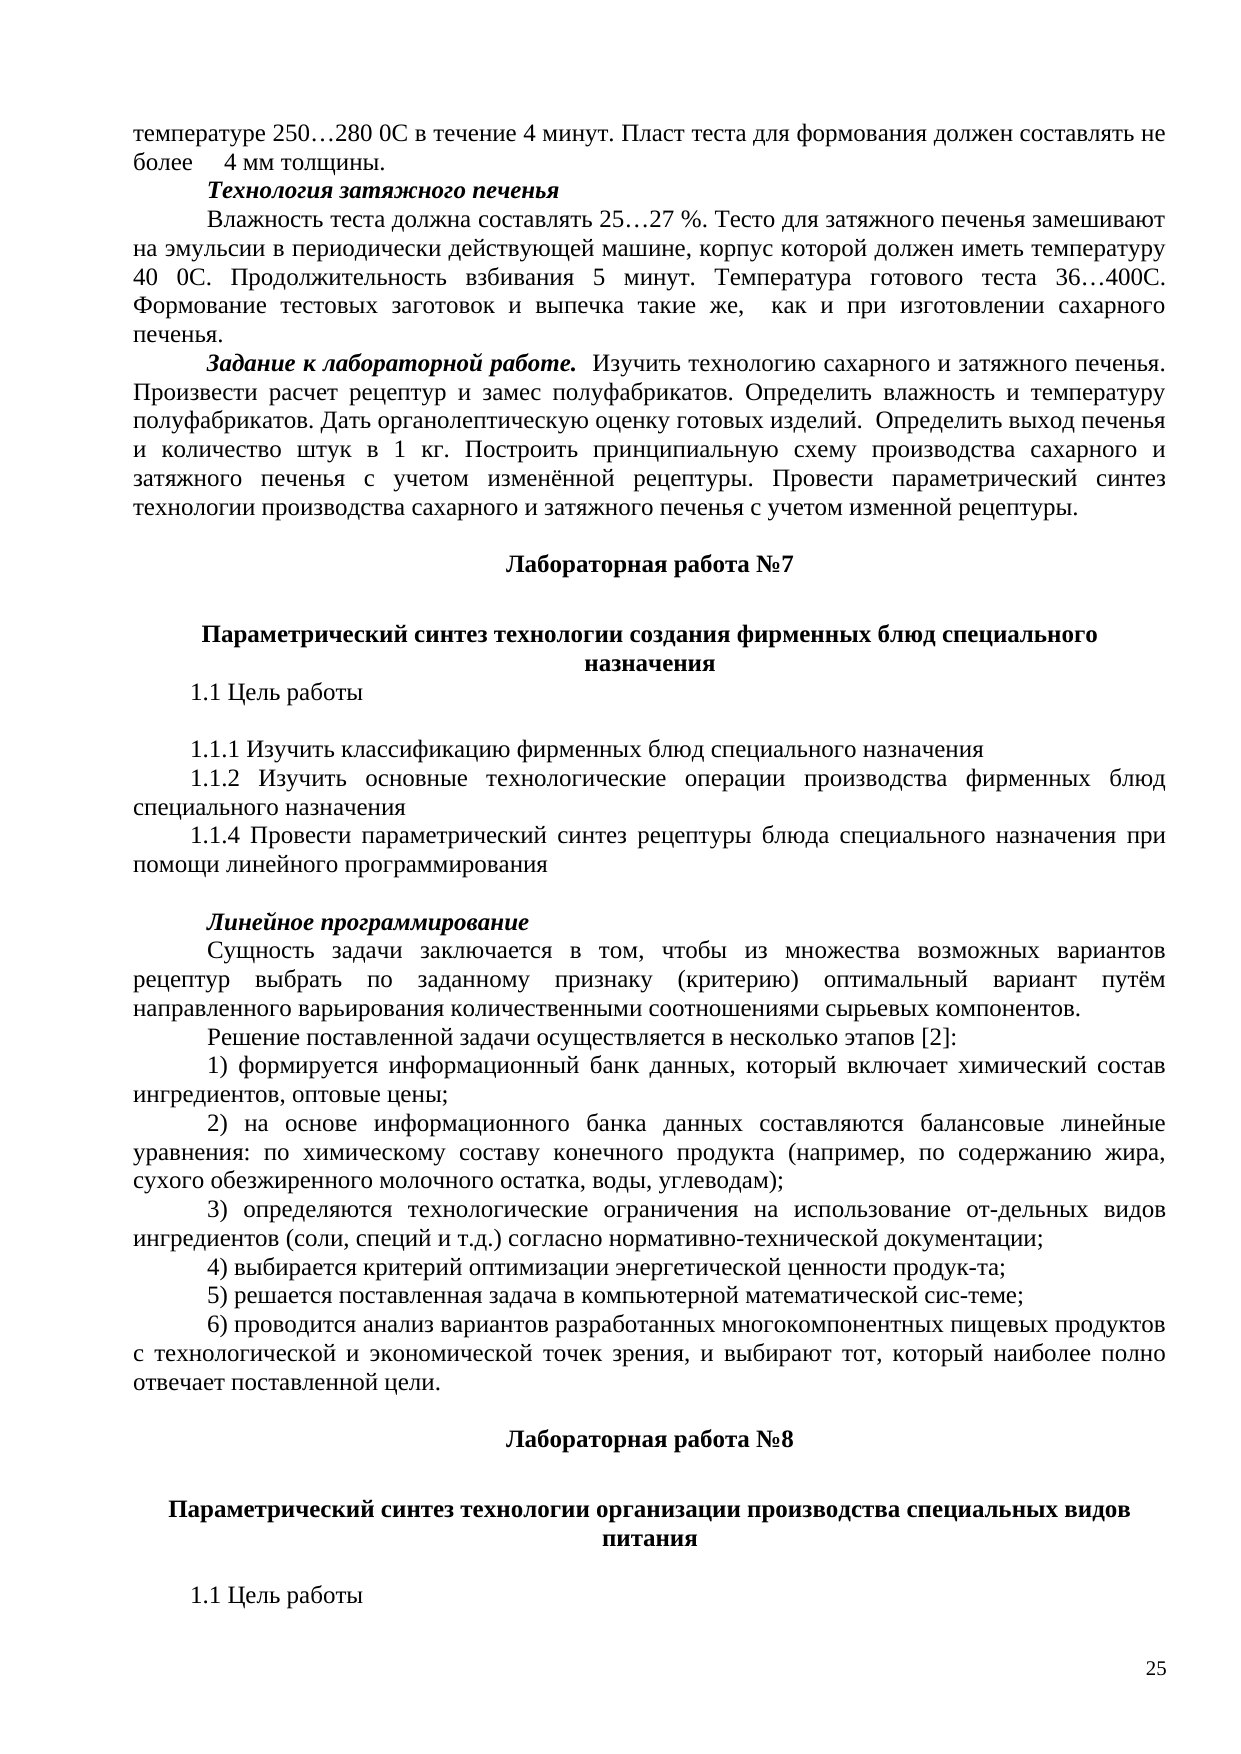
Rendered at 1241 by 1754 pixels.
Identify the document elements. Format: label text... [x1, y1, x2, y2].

text 6) проводится анализ вариантов разработанных многокомпонентных пищевых продуктов с технологической и экономической точек зрения, и выбирают тот, который наиболее полно отвечает поставленной цели. [133, 1309, 1167, 1396]
text 1) формируется информационный банк данных, который включает химический состав ингредиентов, оптовые цены; [133, 1051, 1167, 1108]
text 1.1 Цель работы [133, 677, 1167, 706]
text 3) определяются технологические ограничения на использование от-дельных видов ингредиентов (соли, специй и т.д.) согласно нормативно-технической документации; [133, 1194, 1167, 1252]
text 1.1.1 Изучить классификацию фирменных блюд специального назначения [133, 734, 1167, 763]
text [133, 118, 1167, 176]
text 2) на основе информационного банка данных составляются балансовые линейные уравнения: по химическому составу конечного продукта (например, по содержанию жира, сухого обезжиренного молочного остатка, воды, углеводам); [133, 1108, 1167, 1194]
text Влажность теста должна составлять 25…27 %. Тесто для затяжного печенья замешивают на эмульсии в периодически действующей машине, корпус которой должен иметь температуру 40 0С. Продолжительность взбивания 5 минут. Температура готового теста 36…400С. Формование тестовых заготовок и выпечка такие же, как и при изготовлении сахарного печенья. [133, 204, 1167, 348]
text Решение поставленной задачи осуществляется в несколько этапов [2]: [133, 1022, 1167, 1051]
text Технология затяжного печенья [133, 176, 1167, 204]
text 1.1 Цель работы [133, 1581, 1167, 1609]
text Линейное программирование [133, 907, 1167, 936]
text Сущность задачи заключается в том, чтобы из множества возможных вариантов рецептур выбрать по заданному признаку (критерию) оптимальный вариант путём направленного варьирования количественными соотношениями сырьевых компонентов. [133, 936, 1167, 1022]
text Параметрический синтез технологии организации производства специальных видов питания [133, 1494, 1167, 1552]
text 1.1.4 Провести параметрический синтез рецептуры блюда специального назначения при помощи линейного программирования [133, 821, 1167, 878]
text Лабораторная работа №7 [133, 549, 1167, 578]
text Лабораторная работа №8 [133, 1424, 1167, 1453]
text 4) выбирается критерий оптимизации энергетической ценности продук-та; [133, 1252, 1167, 1281]
text Параметрический синтез технологии создания фирменных блюд специального назначения [133, 619, 1167, 677]
text 5) решается поставленная задача в компьютерной математической сис-теме; [133, 1281, 1167, 1309]
text Задание к лабораторной работе. Изучить технологию сахарного и затяжного печенья. Произвести расчет рецептур и замес полуфабрикатов. Определить влажность и температуру полуфабрикатов. Дать органолептическую оценку готовых изделий. Определить выход печенья и количество штук в . Построить принципиальную схему производства сахарного и затяжного печенья с учетом изменённой рецептуры. Провести параметрический синтез технологии производства сахарного и затяжного печенья с учетом изменной рецептуры. [133, 348, 1167, 521]
text 1.1.2 Изучить основные технологические операции производства фирменных блюд специального назначения [133, 763, 1167, 821]
